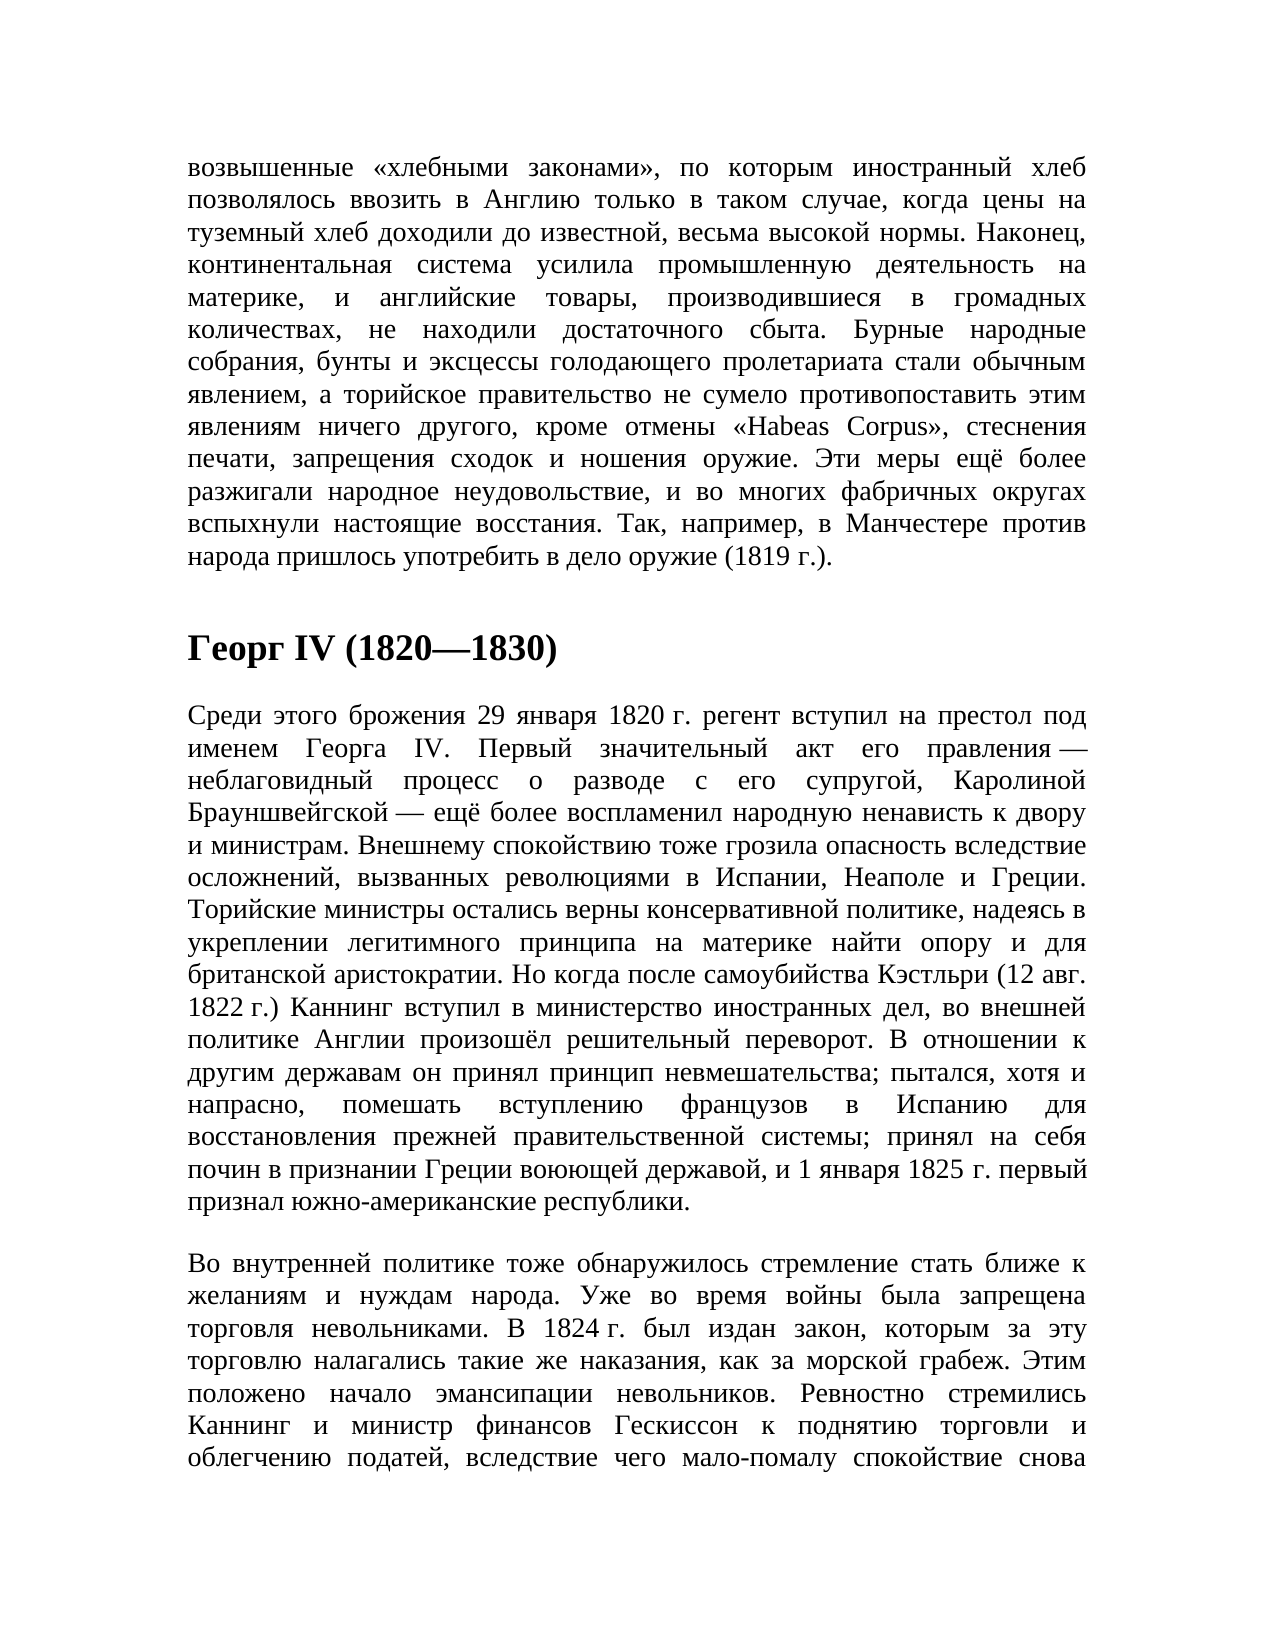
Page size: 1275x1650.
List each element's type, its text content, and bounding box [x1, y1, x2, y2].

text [187, 150, 1087, 571]
list Георг IV (1820—1830) [187, 626, 1087, 669]
text Среди этого брожения 29 января 1820 г. регент вступил на престол под именем Георга IV. Первый значительный акт его правления — неблаговидный процесс о разводе с его супругой, Каролиной Брауншвейгской — ещё более воспламенил народную ненависть к двору и министрам. Внешнему спокойствию тоже грозила опасность вследствие осложнений, вызванных революциями в Испании, Неаполе и Греции. Торийские министры остались верны консервативной политике, надеясь в укреплении легитимного принципа на материке найти опору и для британской аристократии. Но когда после самоубийства Кэстльри (12 авг. 1822 г.) Каннинг вступил в министерство иностранных дел, во внешней политике Англии произошёл решительный переворот. В отношении к другим державам он принял принцип невмешательства; пытался, хотя и напрасно, помешать вступлению французов в Испанию для восстановления прежней правительственной системы; принял на себя почин в признании Греции воюющей державой, и 1 января 1825 г. первый признал южно-американские республики. [187, 698, 1087, 1217]
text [187, 1246, 1087, 1473]
